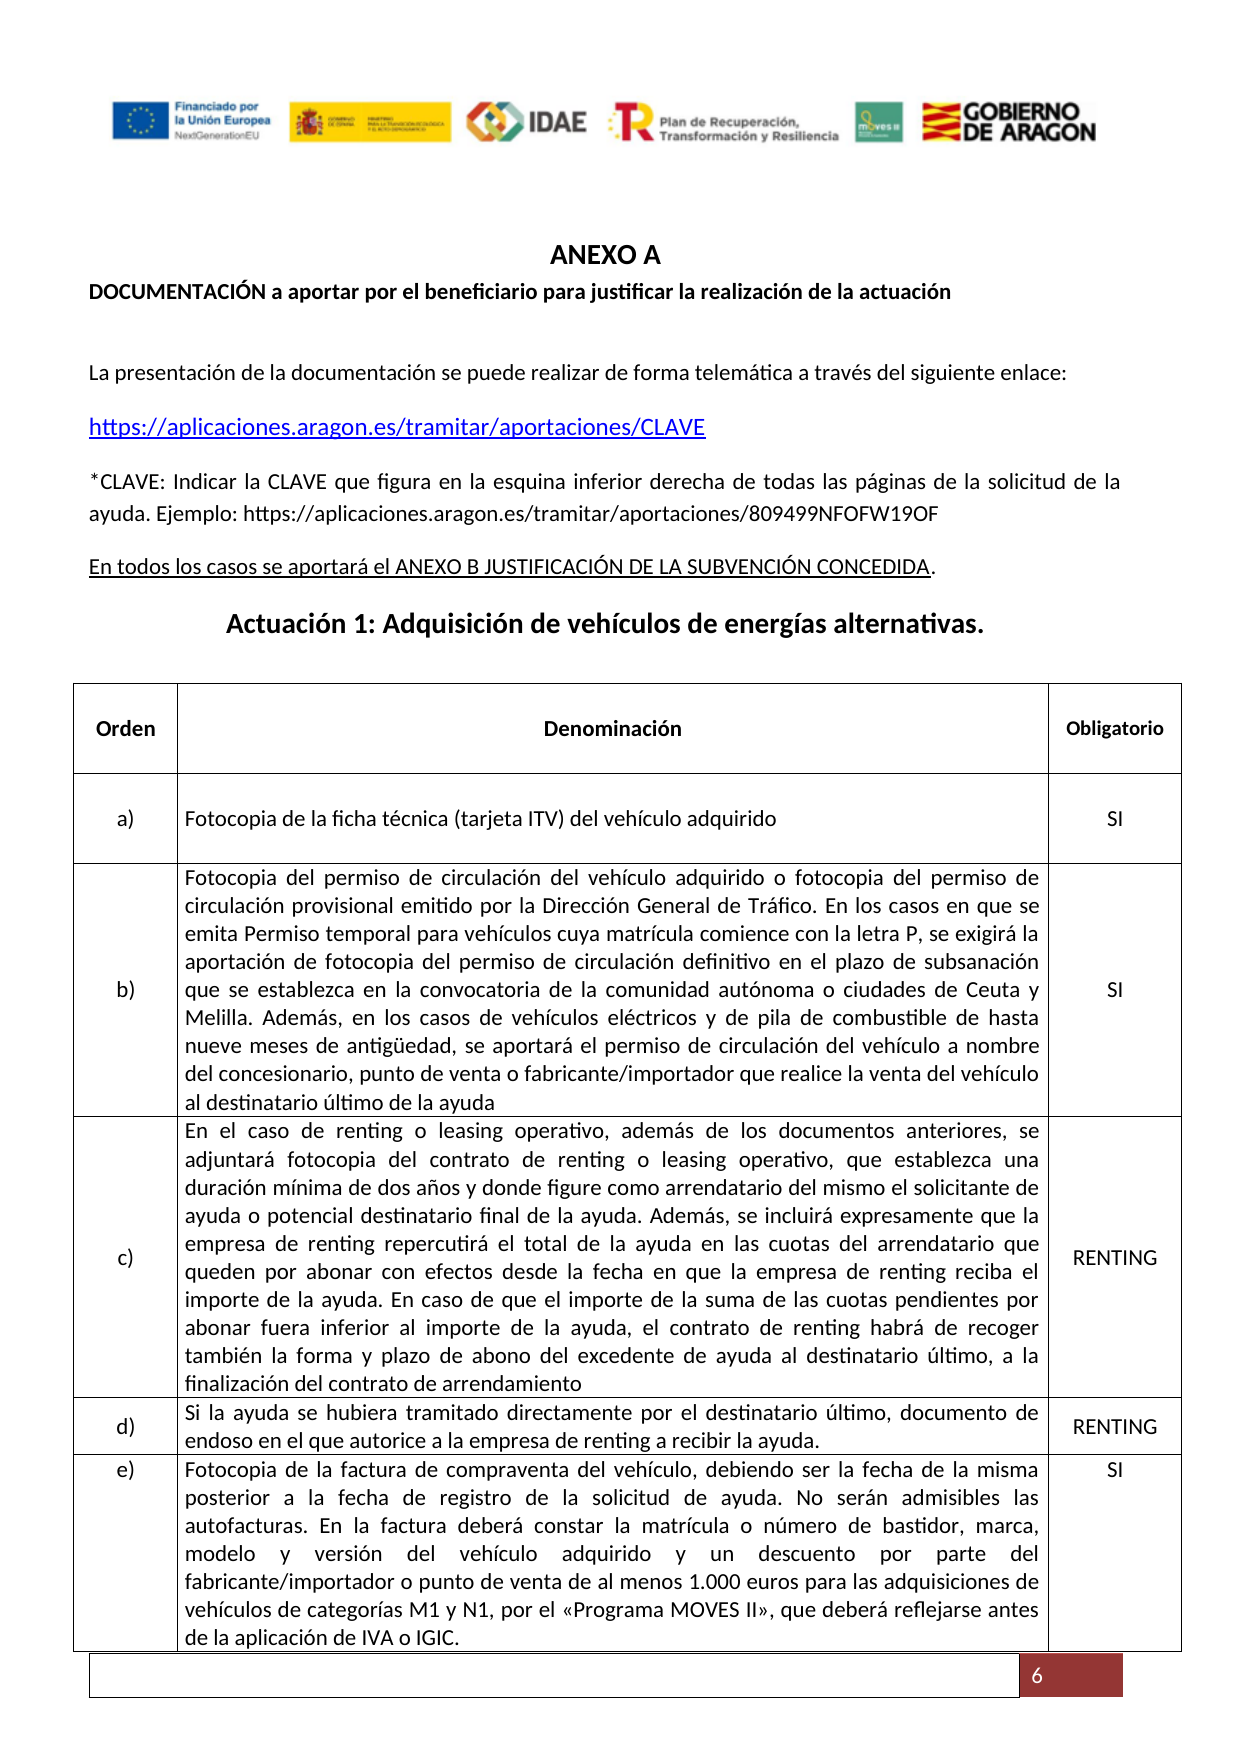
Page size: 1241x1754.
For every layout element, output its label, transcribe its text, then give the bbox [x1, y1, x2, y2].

subtitle DOCUMENTACIÓN a aportar por el beneficiario para justificar la realización de la actuación [89, 277, 1122, 305]
table_cell SI [1049, 774, 1181, 862]
table_cell RENTING [1049, 1398, 1181, 1454]
table_cell Si la ayuda se hubiera tramitado directamente por el destinatario último, documento de endoso en el que autorice a la empresa de renting a recibir la ayuda. [178, 1398, 1048, 1454]
table_cell SI [1049, 1455, 1181, 1651]
text En todos los casos se aportará el ANEXO B JUSTIFICACIÓN DE LA SUBVENCIÓN CONCEDIDA. [89, 552, 1122, 580]
table_cell b) [74, 864, 177, 1116]
table_header Orden [74, 684, 177, 772]
text *CLAVE: Indicar la CLAVE que figura en la esquina inferior derecha de todas las páginas de la solicitud de la ayuda. Ejemplo: https://aplicaciones.aragon.es/tramitar/aportaciones/809499NFOFW19OF [89, 467, 1122, 527]
table_cell En el caso de renting o leasing operativo, además de los documentos anteriores, se adjuntará fotocopia del contrato de renting o leasing operativo, que establezca una duración mínima de dos años y donde figure como arrendatario del mismo el solicitante de ayuda o potencial destinatario final de la ayuda. Además, se incluirá expresamente que la empresa de renting repercutirá el total de la ayuda en las cuotas del arrendatario que queden por abonar con efectos desde la fecha en que la empresa de renting reciba el importe de la ayuda. En caso de que el importe de la suma de las cuotas pendientes por abonar fuera inferior al importe de la ayuda, el contrato de renting habrá de recoger también la forma y plazo de abono del excedente de ayuda al destinatario último, a la finalización del contrato de arrendamiento [178, 1117, 1048, 1397]
picture [88, 72, 1123, 166]
table_cell e) [74, 1455, 177, 1651]
table_cell a) [74, 774, 177, 862]
table_header Obligatorio [1049, 684, 1181, 772]
table_header Denominación [178, 684, 1048, 772]
table_cell Fotocopia de la ficha técnica (tarjeta ITV) del vehículo adquirido [178, 774, 1048, 862]
text La presentación de la documentación se puede realizar de forma telemática a través del siguiente enlace: [89, 358, 1122, 386]
table_cell c) [74, 1117, 177, 1397]
table_cell Fotocopia del permiso de circulación del vehículo adquirido o fotocopia del permiso de circulación provisional emitido por la Dirección General de Tráfico. En los casos en que se emita Permiso temporal para vehículos cuya matrícula comience con la letra P, se exigirá la aportación de fotocopia del permiso de circulación definitivo en el plazo de subsanación que se establezca en la convocatoria de la comunidad autónoma o ciudades de Ceuta y Melilla. Además, en los casos de vehículos eléctricos y de pila de combustible de hasta nueve meses de antigüedad, se aportará el permiso de circulación del vehículo a nombre del concesionario, punto de venta o fabricante/importador que realice la venta del vehículo al destinatario último de la ayuda [178, 864, 1048, 1116]
text ANEXO A [89, 236, 1122, 272]
text Actuación 1: Adquisición de vehículos de energías alternativas. [89, 605, 1122, 641]
table_cell RENTING [1049, 1117, 1181, 1397]
table_cell SI [1049, 864, 1181, 1116]
text https://aplicaciones.aragon.es/tramitar/aportaciones/CLAVE [89, 411, 1122, 442]
table_cell d) [74, 1398, 177, 1454]
